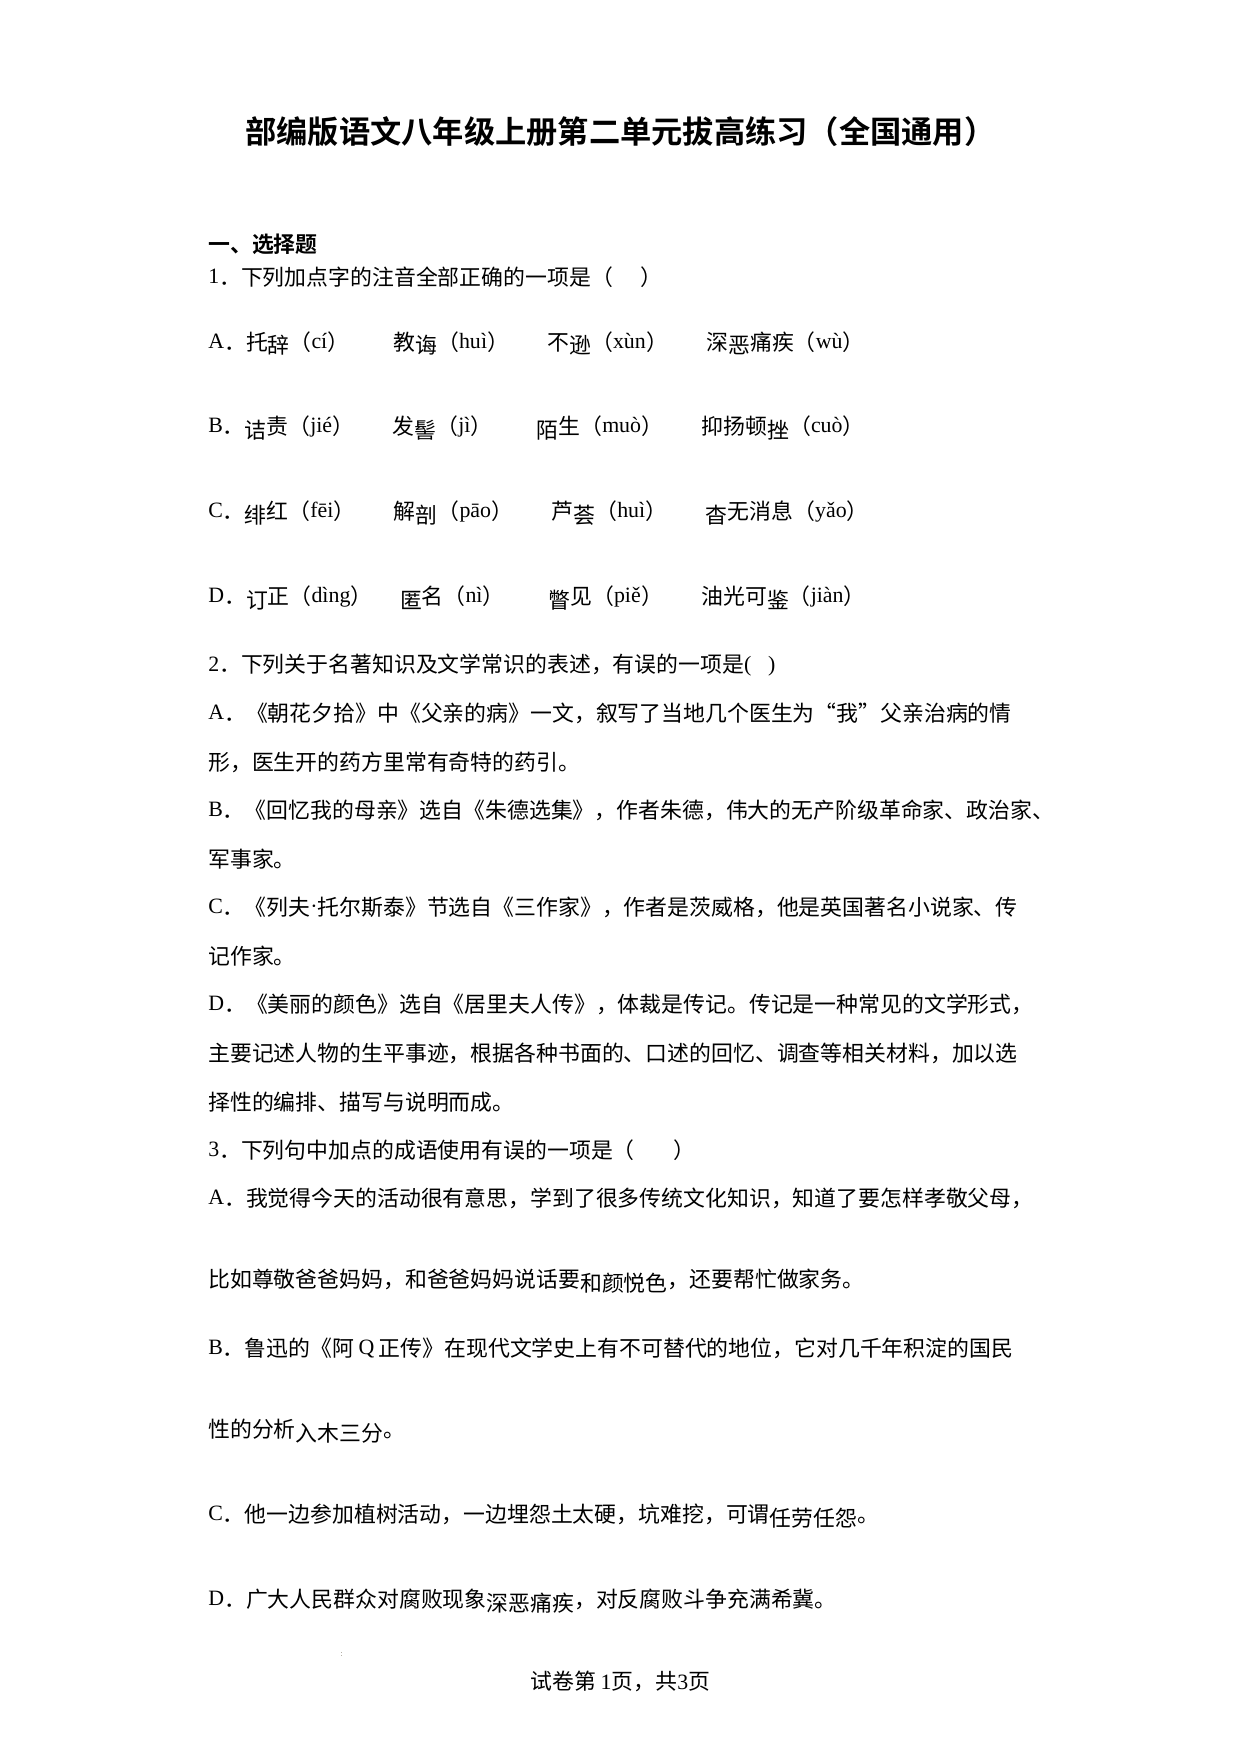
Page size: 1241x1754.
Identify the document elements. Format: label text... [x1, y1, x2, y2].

text D．订正（dìng） 匿名（nì） 瞥见（piě） 油光可鉴（jiàn） [208, 562, 1032, 627]
text B．《回忆我的母亲》选自《朱德选集》，作者朱德，伟大的无产阶级革命家、政治家、军事家。 [208, 792, 1032, 874]
text C．《列夫·托尔斯泰》节选自《三作家》，作者是茨威格，他是英国著名小说家、传记作家。 [208, 889, 1032, 971]
text 2．下列关于名著知识及文学常识的表述，有误的一项是( ) [208, 647, 1032, 679]
text 1．下列加点字的注音全部正确的一项是（ ） [208, 259, 1032, 292]
text A．《朝花夕拾》中《父亲的病》一文，叙写了当地几个医生为“我”父亲治病的情形，医生开的药方里常有奇特的药引。 [208, 695, 1032, 777]
text A．托辞（cí） 教诲（huì） 不逊（xùn） 深恶痛疾（wù） [208, 308, 1032, 373]
text C．绯红（fēi） 解剖（pāo） 芦荟（huì） 杳无消息（yǎo） [208, 477, 1032, 542]
text 3．下列句中加点的成语使用有误的一项是（ ） [208, 1132, 1032, 1165]
text B．诘责（jié） 发髻（jì） 陌生（muò） 抑扬顿挫（cuò） [208, 393, 1032, 458]
text A．我觉得今天的活动很有意思，学到了很多传统文化知识，知道了要怎样孝敬父母，比如尊敬爸爸妈妈，和爸爸妈妈说话要和颜悦色，还要帮忙做家务。 [208, 1181, 1032, 1311]
text 一、选择题 [208, 227, 1032, 259]
text B．鲁迅的《阿Q正传》在现代文学史上有不可替代的地位，它对几千年积淀的国民性的分析入木三分。 [208, 1331, 1032, 1461]
text D．《美丽的颜色》选自《居里夫人传》，体裁是传记。传记是一种常见的文学形式，主要记述人物的生平事迹，根据各种书面的、口述的回忆、调查等相关材料，加以选择性的编排、描写与说明而成。 [208, 987, 1032, 1117]
text D．广大人民群众对腐败现象深恶痛疾，对反腐败斗争充满希冀。 [208, 1565, 1032, 1630]
text 部编版语文八年级上册第二单元拔高练习（全国通用） [208, 97, 1032, 162]
text C．他一边参加植树活动，一边埋怨土太硬，坑难挖，可谓任劳任怨。 [208, 1480, 1032, 1545]
